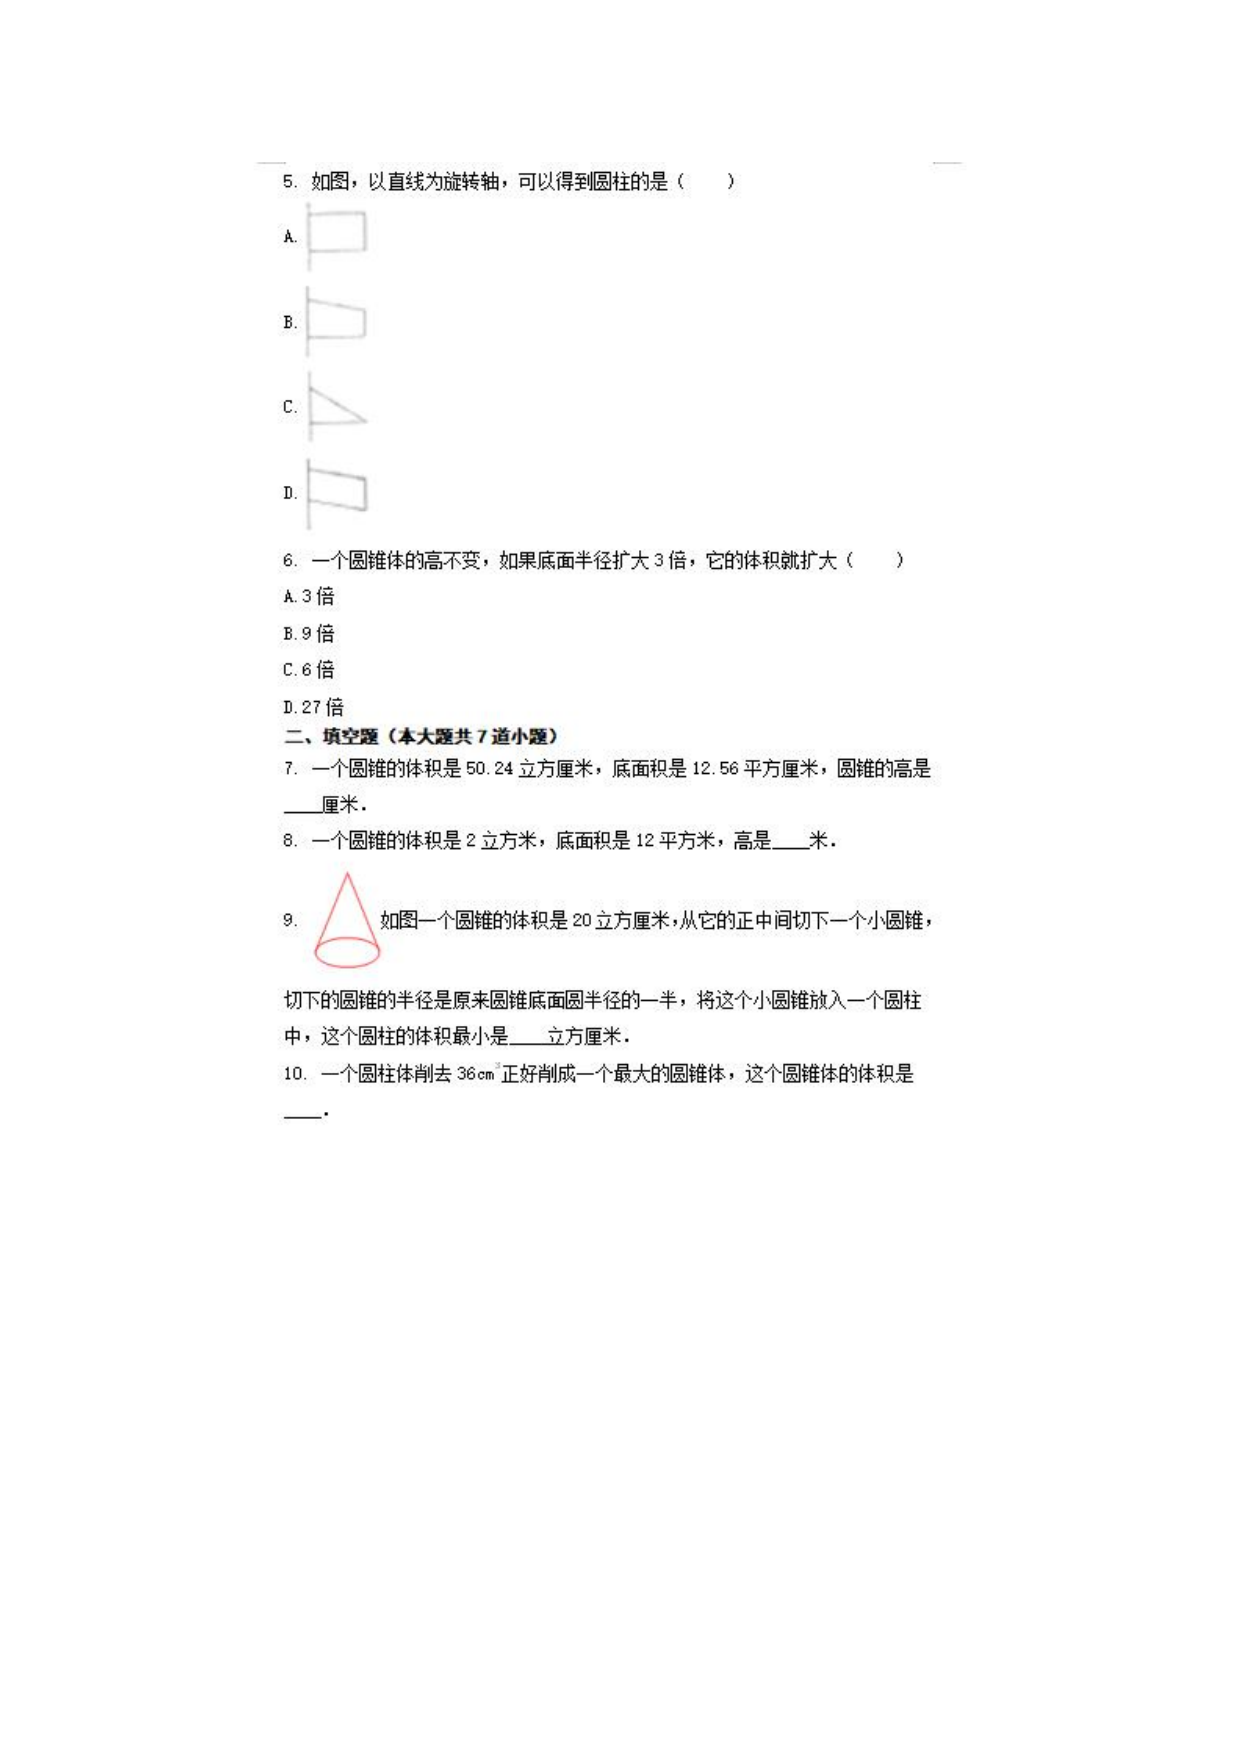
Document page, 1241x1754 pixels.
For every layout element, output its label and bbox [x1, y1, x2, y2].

picture [253, 162, 987, 1194]
